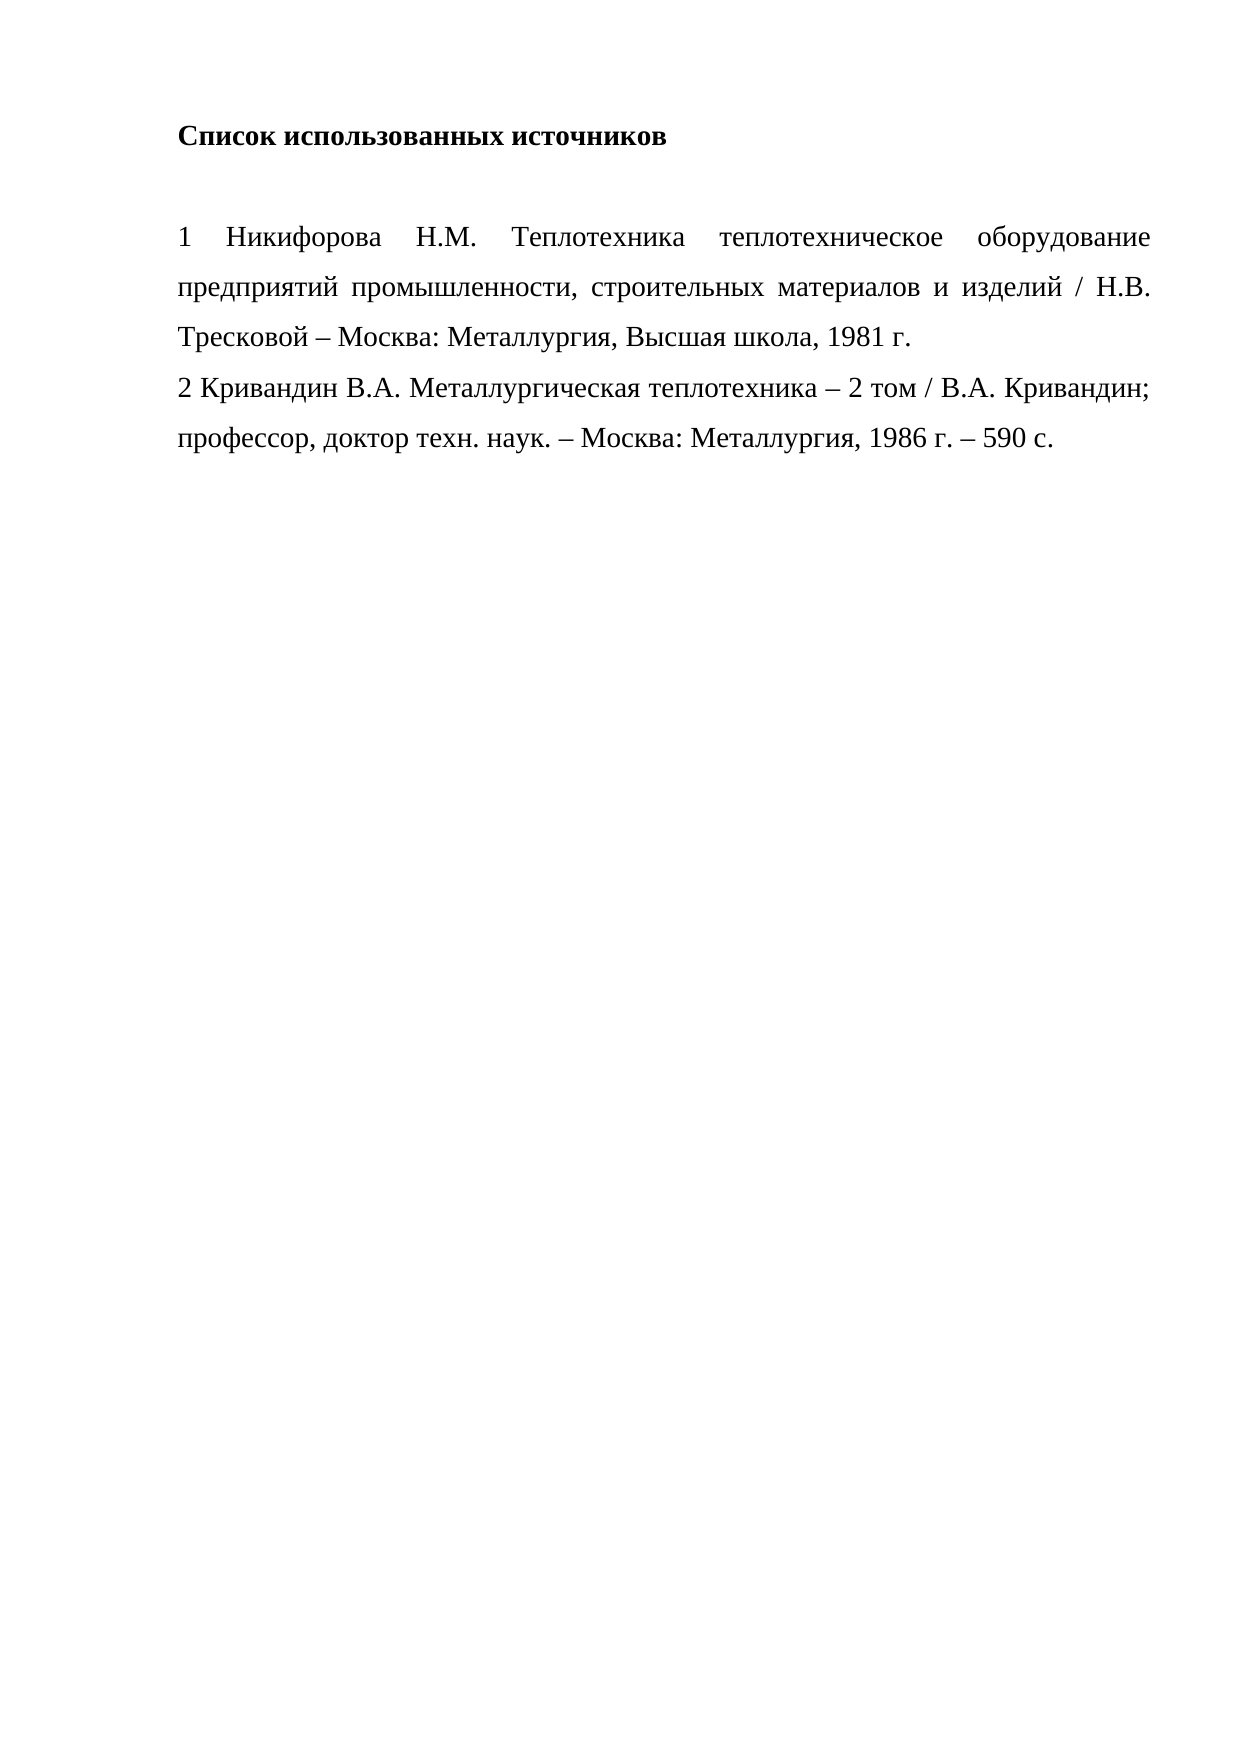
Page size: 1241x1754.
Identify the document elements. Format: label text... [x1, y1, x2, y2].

text 2 Кривандин В.А. Металлургическая теплотехника – 2 том / В.А. Кривандин; профессор, доктор техн. наук. – Москва: Металлургия, . – 590 с. [177, 370, 1152, 453]
text 1 Никифорова Н.М. Теплотехника теплотехническое оборудование предприятий промышленности, строительных материалов и изделий / Н.В. Тресковой – Москва: Металлургия, Высшая школа, . [177, 219, 1152, 353]
text Список использованных источников [177, 118, 1152, 152]
